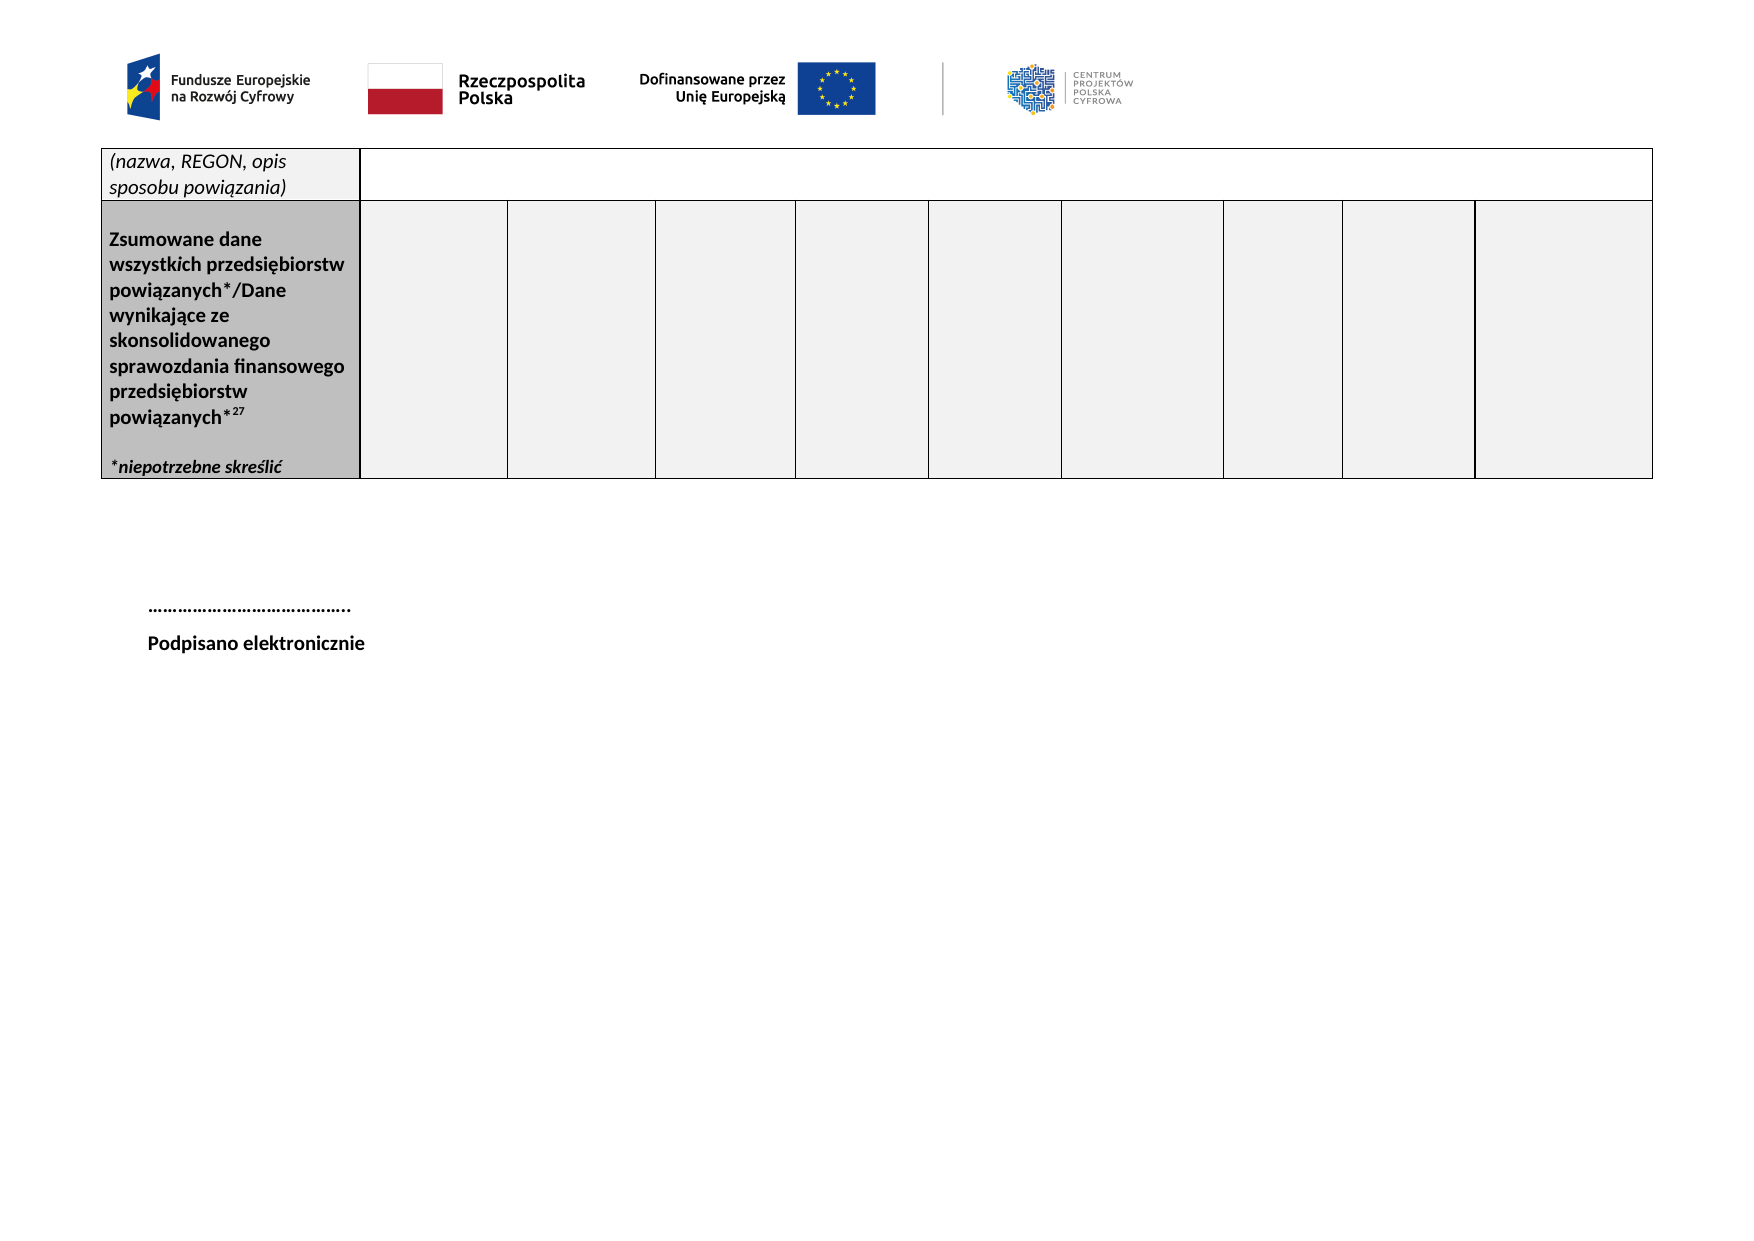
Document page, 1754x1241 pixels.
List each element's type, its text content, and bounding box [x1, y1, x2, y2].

table_cell [361, 201, 507, 478]
table_cell [361, 149, 1652, 199]
table_cell [929, 201, 1061, 478]
picture [105, 31, 1166, 142]
table_cell [796, 201, 928, 478]
table_cell Zsumowane dane wszystkich przedsiębiorstw powiązanych*/Dane wynikające ze skonsolidowanego sprawozdania finansowego przedsiębiorstw powiązanych* *niepotrzebne skreślić [102, 201, 359, 478]
text ………………………………….. [148, 592, 1606, 618]
table_cell [1224, 201, 1342, 478]
table_cell Informacje o podmiotach powiązanych i partnerskich z przedsiębiorstwem powiązanym nr … (nazwa, REGON, opis sposobu powiązania) [102, 149, 359, 199]
table_cell [1476, 201, 1652, 478]
table_cell [1343, 201, 1474, 478]
table_cell [508, 201, 655, 478]
table_cell [1062, 201, 1223, 478]
table_cell [656, 201, 795, 478]
text Podpisano elektronicznie [148, 630, 1606, 656]
